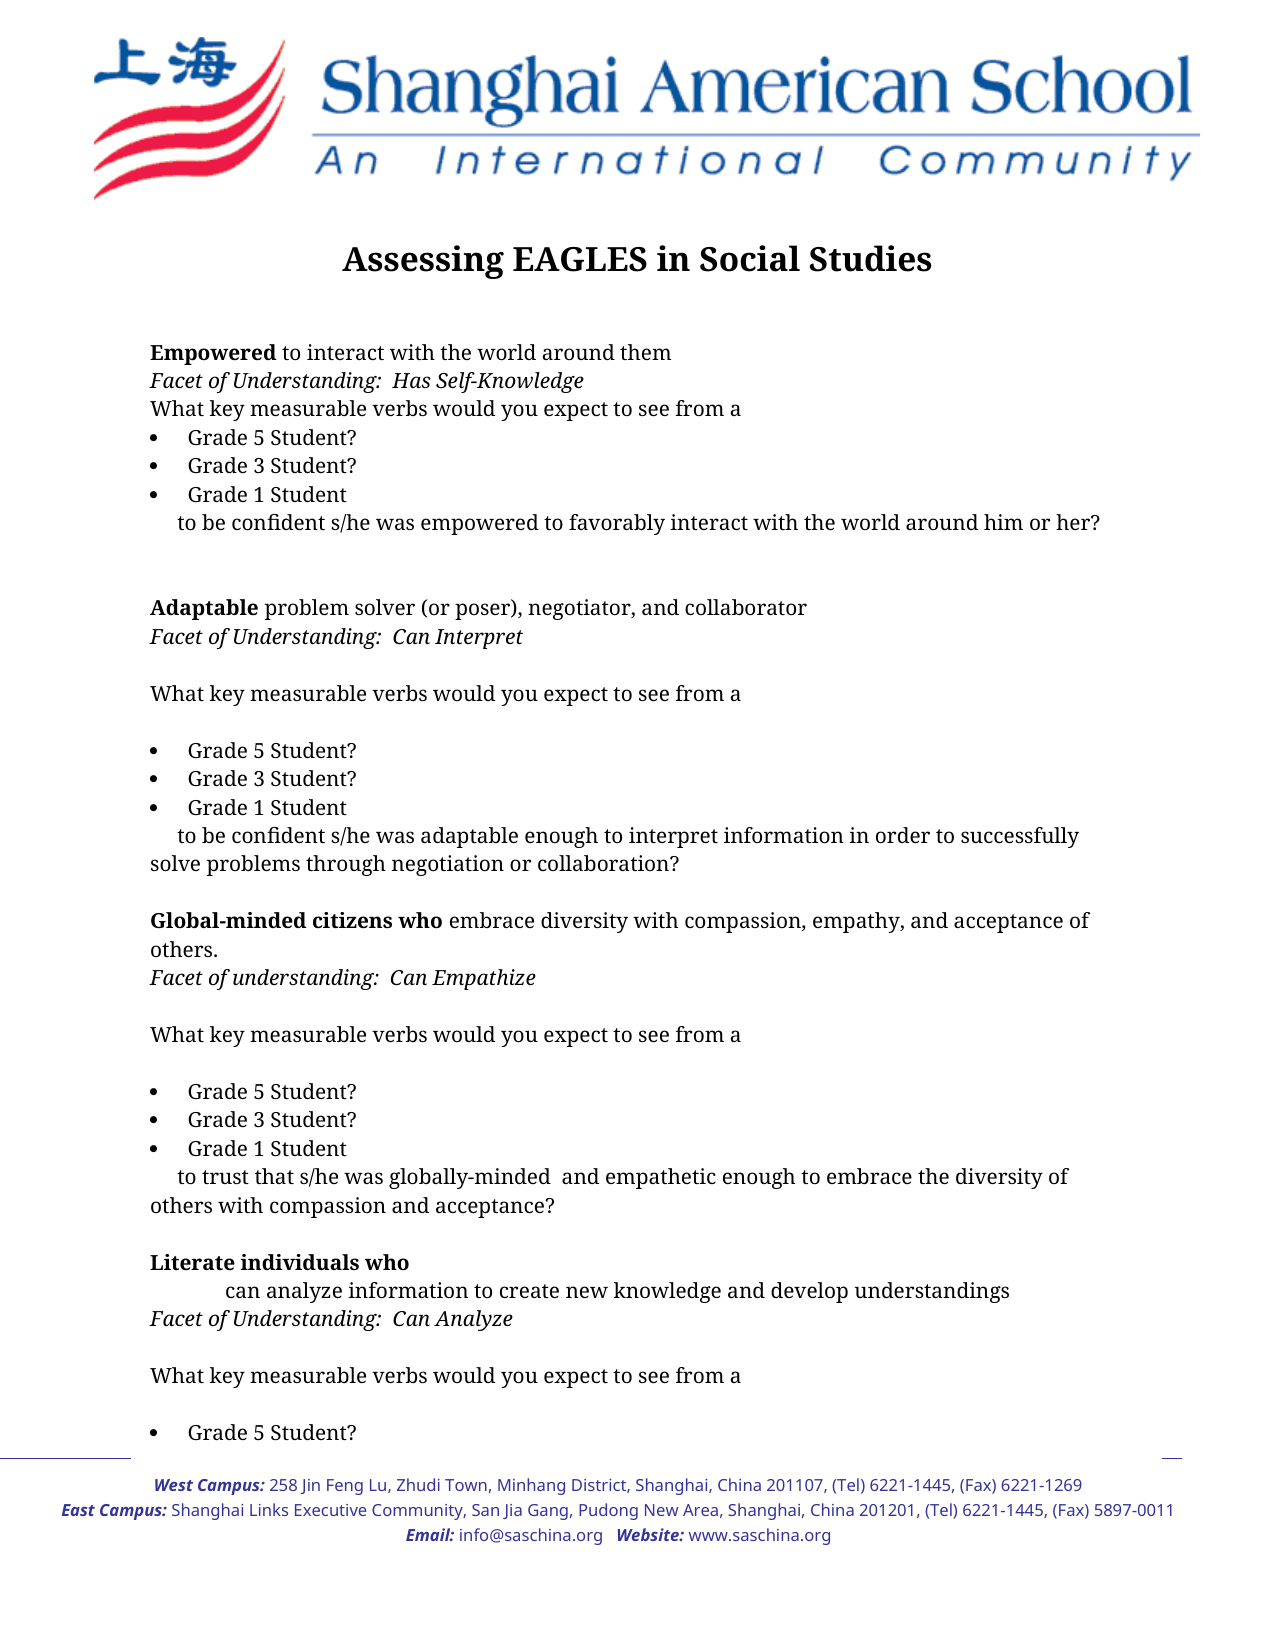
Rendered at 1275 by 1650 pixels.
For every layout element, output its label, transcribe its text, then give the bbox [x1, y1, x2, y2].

text Facet of Understanding: Can Interpret [150, 622, 1125, 650]
text to be confident s/he was empowered to favorably interact with the world around him or her? [150, 508, 1125, 537]
text Global-minded citizens who embrace diversity with compassion, empathy, and acceptance of others. [150, 906, 1125, 963]
list Grade 5 Student? [150, 423, 1125, 451]
list Grade 5 Student? [150, 1077, 1125, 1105]
list Grade 1 Student [150, 793, 1125, 821]
text Literate individuals who [150, 1248, 1125, 1276]
text Adaptable problem solver (or poser), negotiator, and collaborator [150, 593, 1125, 622]
list Grade 3 Student? [150, 451, 1125, 480]
list Grade 1 Student [150, 480, 1125, 508]
list Grade 5 Student? [150, 1418, 1125, 1447]
text Empowered to interact with the world around them [150, 338, 1125, 366]
text to trust that s/he was globally-minded and empathetic enough to embrace the diversity of others with compassion and acceptance? [150, 1162, 1125, 1219]
list Grade 1 Student [150, 1134, 1125, 1162]
text What key measurable verbs would you expect to see from a [150, 1361, 1125, 1390]
text What key measurable verbs would you expect to see from a [150, 679, 1125, 707]
text Assessing EAGLES in Social Studies [150, 235, 1125, 281]
text can analyze information to create new knowledge and develop understandings [225, 1276, 1125, 1304]
list Grade 3 Student? [150, 1105, 1125, 1134]
text What key measurable verbs would you expect to see from a [150, 394, 1125, 423]
text Facet of Understanding: Has Self-Knowledge [150, 366, 1125, 394]
picture [93, 37, 1200, 200]
list Grade 3 Student? [150, 764, 1125, 793]
text to be confident s/he was adaptable enough to interpret information in order to successfully solve problems through negotiation or collaboration? [150, 821, 1125, 878]
text Facet of understanding: Can Empathize [150, 963, 1125, 992]
text Facet of Understanding: Can Analyze [150, 1304, 1125, 1333]
list Grade 5 Student? [150, 736, 1125, 764]
text What key measurable verbs would you expect to see from a [150, 1020, 1125, 1048]
